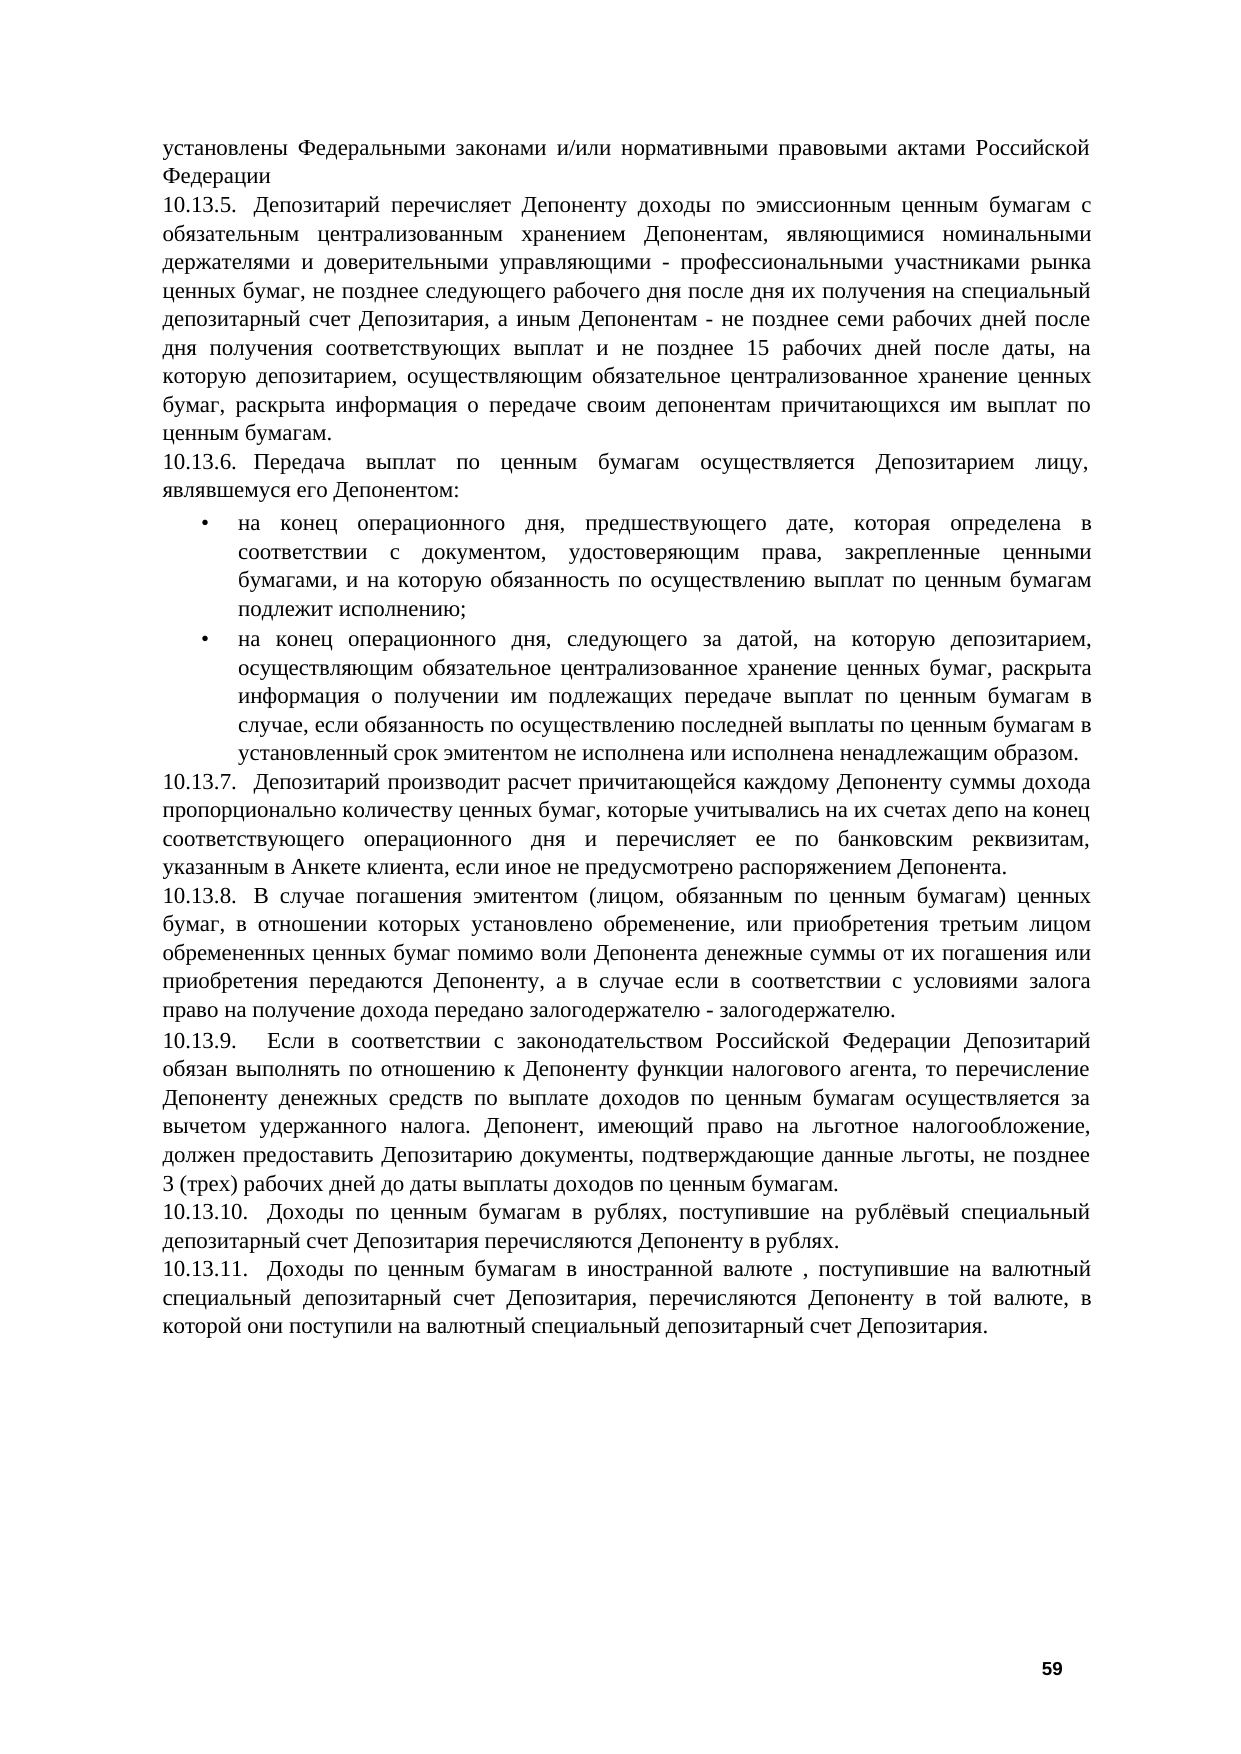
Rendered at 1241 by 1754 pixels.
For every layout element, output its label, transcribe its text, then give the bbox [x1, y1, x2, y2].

list на конец операционного дня, следующего за датой, на которую депозитарием, осуществляющим обязательное централизованное хранение ценных бумаг, раскрыта информация о получении им подлежащих передаче выплат по ценным бумагам в случае, если обязанность по осуществлению последней выплаты по ценным бумагам в установленный срок эмитентом не исполнена или исполнена ненадлежащим образом. [201, 623, 1093, 766]
list Доходы по ценным бумагам в иностранной валюте , поступившие на валютный специальный депозитарный счет Депозитария, перечисляются Депоненту в той валюте, в которой они поступили на валютный специальный депозитарный счет Депозитария. [162, 1254, 1093, 1339]
list Доходы по ценным бумагам в рублях, поступившие на рублёвый специальный депозитарный счет Депозитария перечисляются Депоненту в рублях. [162, 1197, 1091, 1254]
list на конец операционного дня, предшествующего дате, которая определена в соответствии с документом, удостоверяющим права, закрепленные ценными бумагами, и на которую обязанность по осуществлению выплат по ценным бумагам подлежит исполнению; [201, 508, 1093, 622]
list Депозитарий перечисляет Депоненту доходы по эмиссионным ценным бумагам с обязательным централизованным хранением Депонентам, являющимися номинальными держателями и доверительными управляющими - профессиональными участниками рынка ценных бумаг, не позднее следующего рабочего дня после дня их получения на специальный депозитарный счет Депозитария, а иным Депонентам - не позднее семи рабочих дней после дня получения соответствующих выплат и не позднее 15 рабочих дней после даты, на которую депозитарием, осуществляющим обязательное централизованное хранение ценных бумаг, раскрыта информация о передаче своим депонентам причитающихся им выплат по ценным бумагам. [162, 189, 1093, 446]
list Если в соответствии с законодательством Российской Федерации Депозитарий обязан выполнять по отношению к Депоненту функции налогового агента, то перечисление Депоненту денежных средств по выплате доходов по ценным бумагам осуществляется за вычетом удержанного налога. Депонент, имеющий право на льготное налогообложение, должен предоставить Депозитарию документы, подтверждающие данные льготы, не позднее 3 (трех) рабочих дней до даты выплаты доходов по ценным бумагам. [162, 1026, 1092, 1197]
list Депозитарий производит расчет причитающейся каждому Депоненту суммы дохода пропорционально количеству ценных бумаг, которые учитывались на их счетах депо на конец соответствующего операционного дня и перечисляет ее по банковским реквизитам, указанным в Анкете клиента, если иное не предусмотрено распоряжением Депонента. [162, 766, 1092, 880]
list Передача выплат по ценным бумагам осуществляется Депозитарием лицу, являвшемуся его Депонентом: [162, 446, 1090, 503]
text установлены Федеральными законами и/или нормативными правовыми актами Российской Федерации [162, 132, 1091, 189]
list В случае погашения эмитентом (лицом, обязанным по ценным бумагам) ценных бумаг, в отношении которых установлено обременение, или приобретения третьим лицом обремененных ценных бумаг помимо воли Депонента денежные суммы от их погашения или приобретения передаются Депоненту, а в случае если в соответствии с условиями залога право на получение дохода передано залогодержателю - залогодержателю. [162, 880, 1092, 1023]
